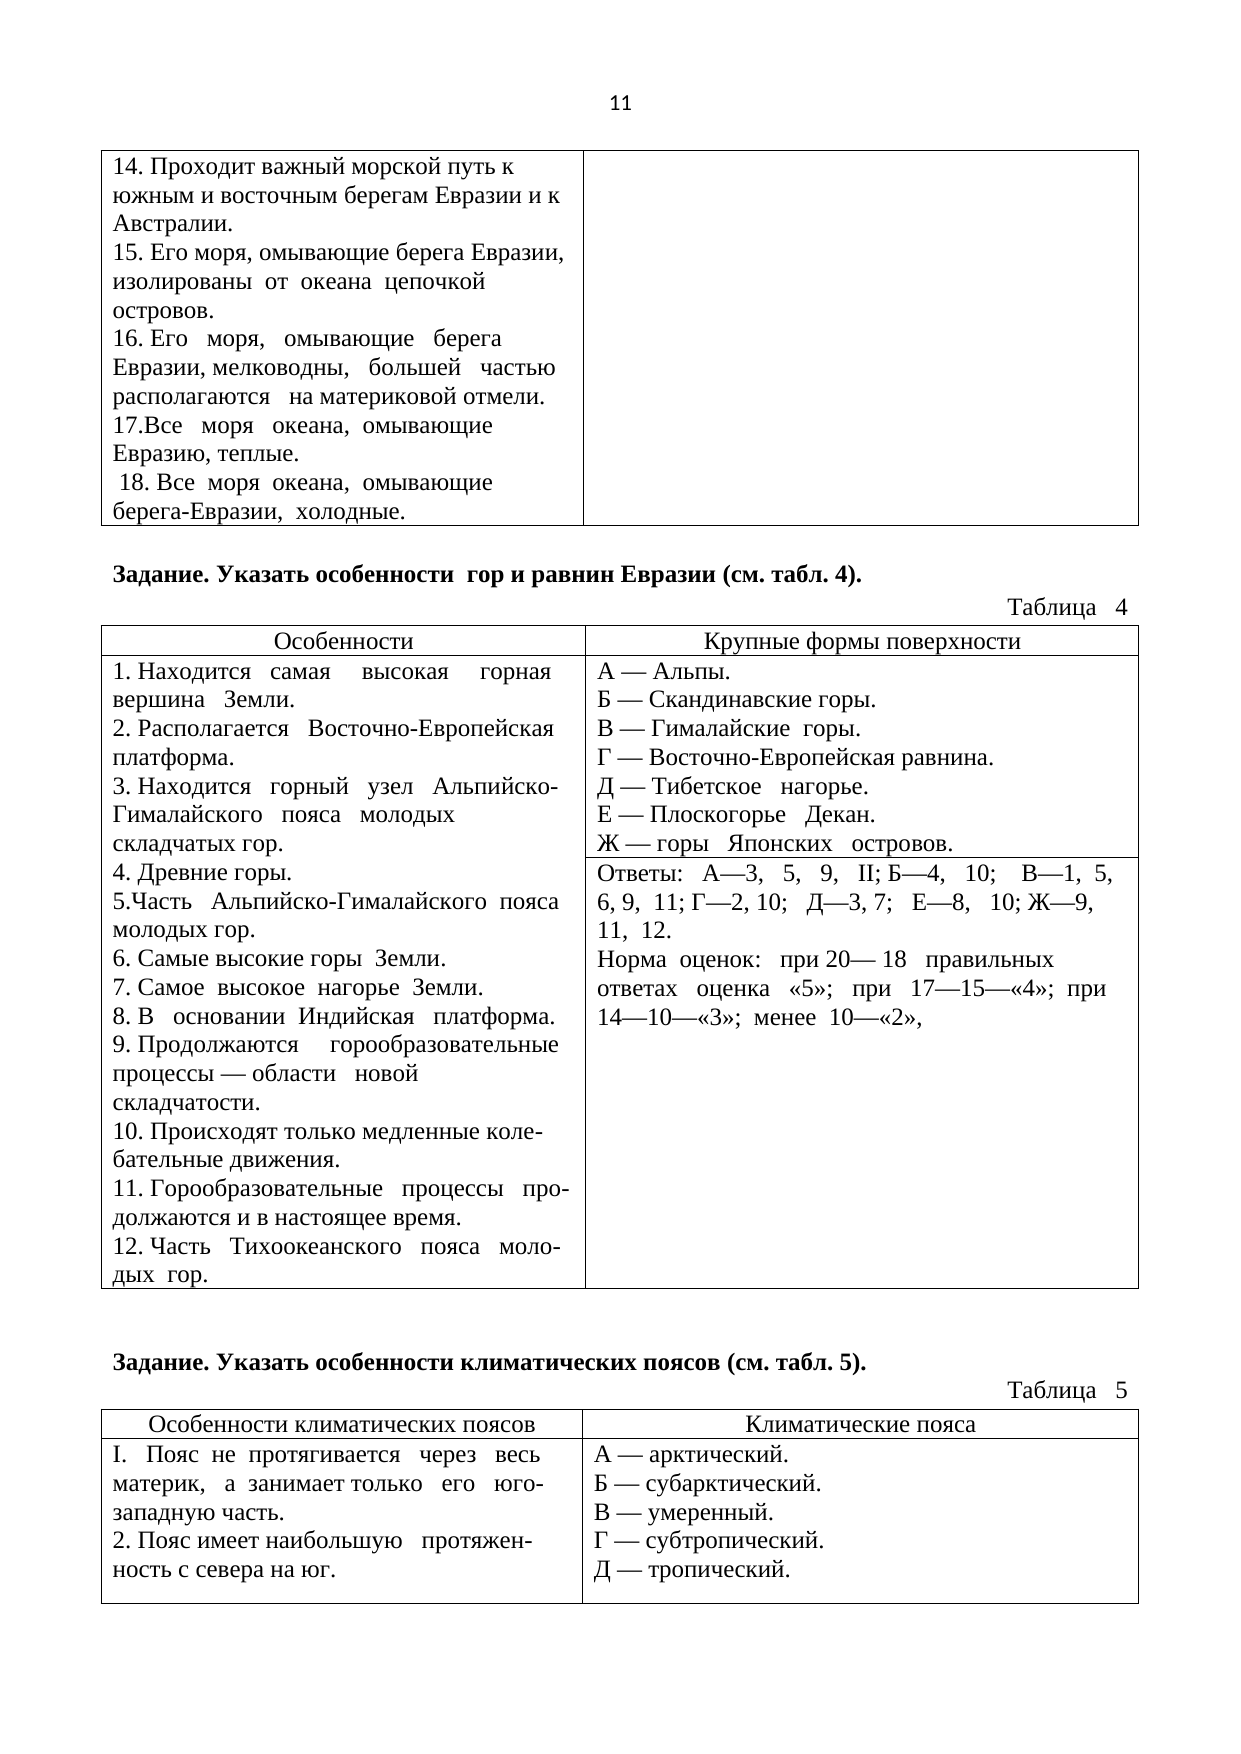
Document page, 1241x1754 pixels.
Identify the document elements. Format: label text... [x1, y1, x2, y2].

text Задание. Указать особенности климатических поясов (см. табл. 5). [112, 1347, 1128, 1376]
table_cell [583, 1439, 1138, 1603]
table_header Особенности [102, 626, 585, 655]
text Таблица 5 [112, 1376, 1128, 1404]
table_cell 1. Находится самая высокая горная вершина Земли. 2. Располагается Восточно-Европейская платформа. 3. Находится горный узел Альпийско-Гималайского пояса молодых складчатых гор. 4. Древние горы. 5.Часть Альпийско-Гималайского пояса молодых гор. 6. Самые высокие горы Земли. 7. Самое высокое нагорье Земли. 8. В основании Индийская платформа. 9. Продолжаются горообразовательные процессы — области новой складчатости. 10. Происходят только медленные колебательные движения. 11. Горообразовательные процессы продолжаются и в настоящее время. 12. Часть Тихоокеанского пояса молодых гор. [102, 656, 585, 1288]
table_header Особенности климатических поясов [102, 1410, 582, 1438]
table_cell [102, 1439, 582, 1603]
text Задание. Указать особенности гор и равнин Евразии (см. табл. 4). [112, 559, 1128, 588]
table_header Крупные формы поверхности [586, 626, 1138, 655]
text Таблица 4 [112, 592, 1128, 621]
table_header Климатические пояса [583, 1410, 1138, 1438]
table_cell А — Альпы. Б — Скандинавские горы. В — Гималайские горы. Г — Восточно-Европейская равнина. Д — Тибетское нагорье. Е — Плоскогорье Декан. Ж — горы Японских островов. [586, 656, 1138, 857]
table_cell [584, 151, 1138, 525]
table_cell Ответы: А—3, 5, 9, II; Б—4, 10; В—1, 5, 6, 9, 11; Г—2, 10; Д—3, 7; Е—8, 10; Ж—9, 11, 12. Норма оценок: при 20— 18 правильных ответах оценка «5»; при 17—15—«4»; при 14—10—«3»; менее 10—«2», [586, 858, 1138, 1288]
